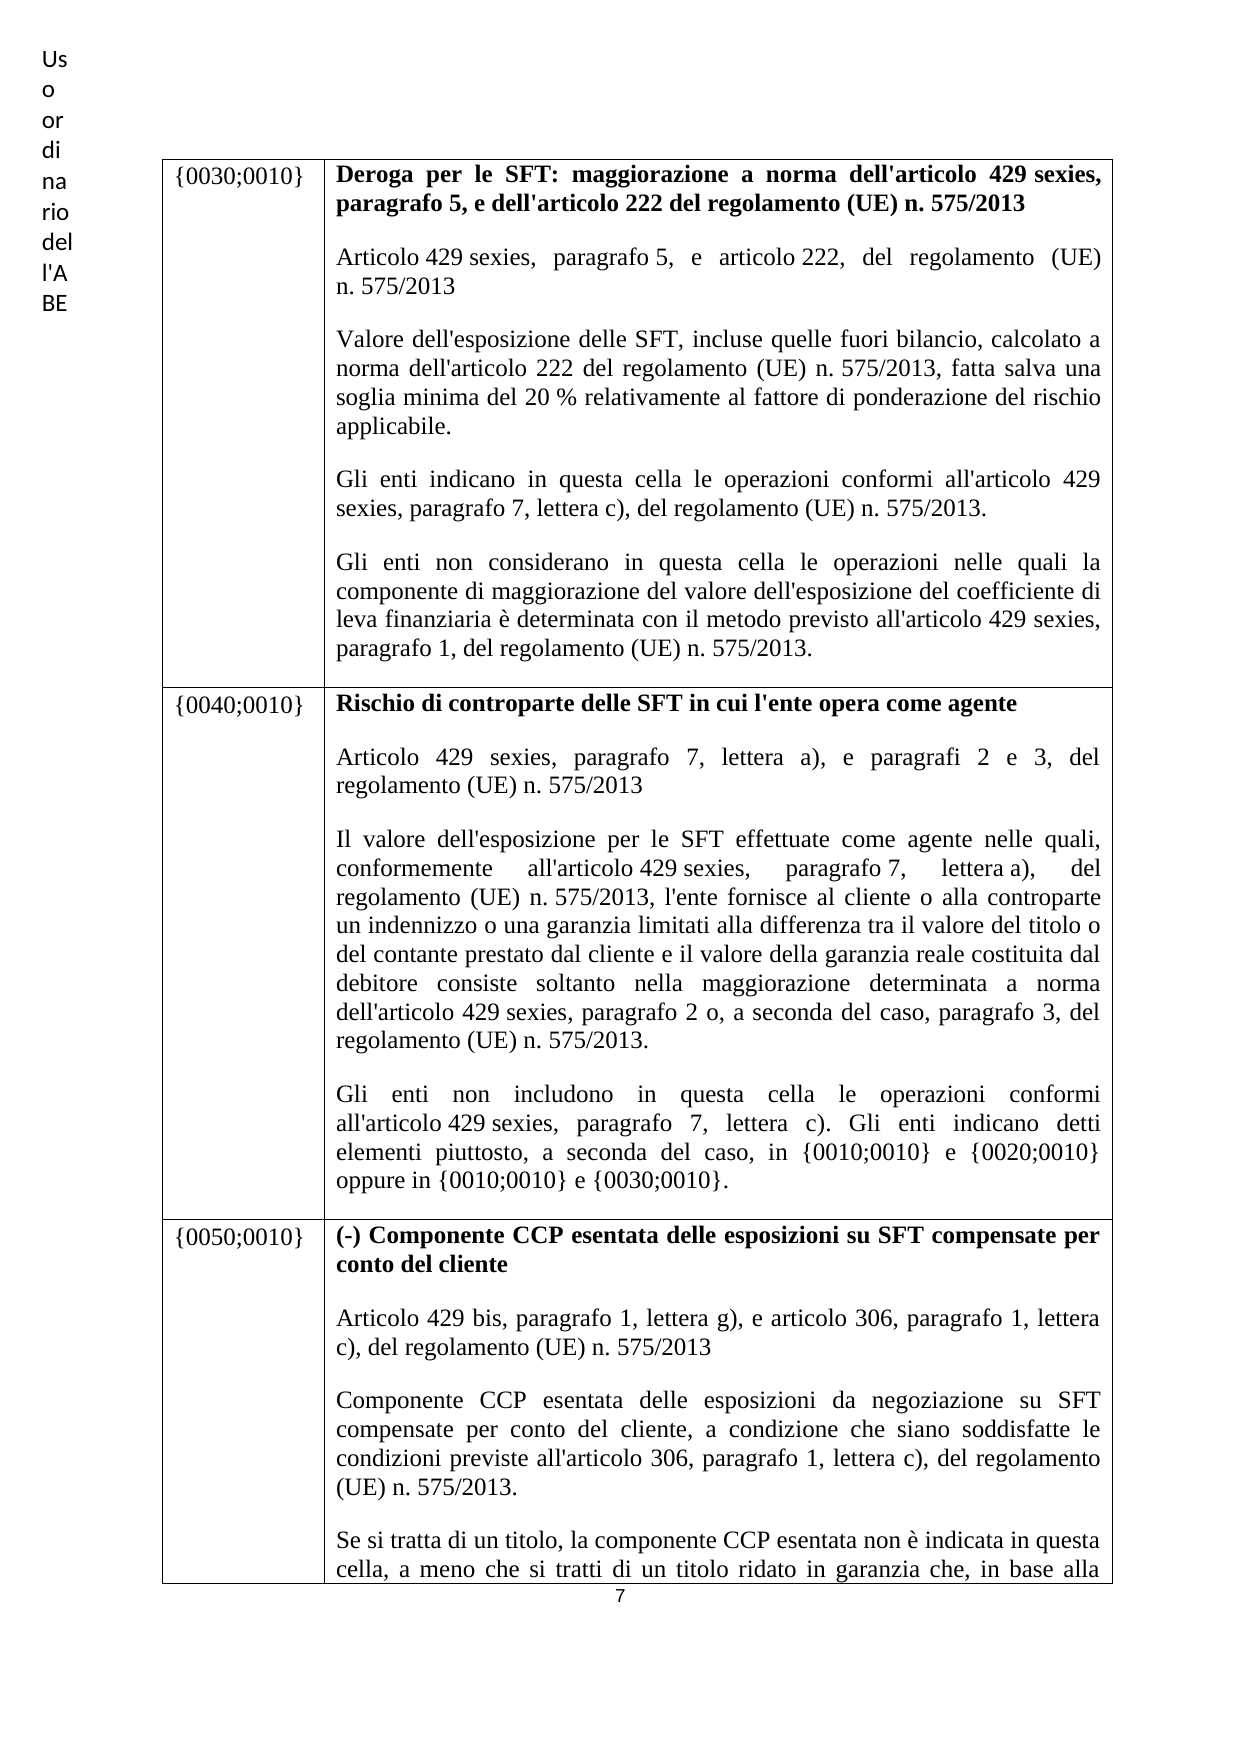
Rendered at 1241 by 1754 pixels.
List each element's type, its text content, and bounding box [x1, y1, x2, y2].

table_cell {0030;0010} [163, 160, 324, 687]
table_cell Rischio di controparte delle SFT in cui l'ente opera come agente Articolo 429 sexies, paragrafo 7, lettera a), e paragrafi 2 e 3, del regolamento (UE) n. 575/2013 Il valore dell'esposizione per le SFT effettuate come agente nelle quali, conformemente all'articolo 429 sexies, paragrafo 7, lettera a), del regolamento (UE) n. 575/2013, l'ente fornisce al cliente o alla controparte un indennizzo o una garanzia limitati alla differenza tra il valore del titolo o del contante prestato dal cliente e il valore della garanzia reale costituita dal debitore consiste soltanto nella maggiorazione determinata a norma dell'articolo 429 sexies, paragrafo 2 o, a seconda del caso, paragrafo 3, del regolamento (UE) n. 575/2013. Gli enti non includono in questa cella le operazioni conformi all'articolo 429 sexies, paragrafo 7, lettera c). Gli enti indicano detti elementi piuttosto, a seconda del caso, in {0010;0010} e {0020;0010} oppure in {0010;0010} e {0030;0010}. [325, 688, 1112, 1219]
table_cell {0040;0010} [163, 688, 324, 1219]
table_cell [325, 1220, 1112, 1583]
table_cell Deroga per le SFT: maggiorazione a norma dell'articolo 429 sexies, paragrafo 5, e dell'articolo 222 del regolamento (UE) n. 575/2013 Articolo 429 sexies, paragrafo 5, e articolo 222, del regolamento (UE) n. 575/2013 Valore dell'esposizione delle SFT, incluse quelle fuori bilancio, calcolato a norma dell'articolo 222 del regolamento (UE) n. 575/2013, fatta salva una soglia minima del 20 % relativamente al fattore di ponderazione del rischio applicabile. Gli enti indicano in questa cella le operazioni conformi all'articolo 429 sexies, paragrafo 7, lettera c), del regolamento (UE) n. 575/2013. Gli enti non considerano in questa cella le operazioni nelle quali la componente di maggiorazione del valore dell'esposizione del coefficiente di leva finanziaria è determinata con il metodo previsto all'articolo 429 sexies, paragrafo 1, del regolamento (UE) n. 575/2013. [325, 160, 1112, 687]
table_cell {0050;0010} [163, 1220, 324, 1583]
